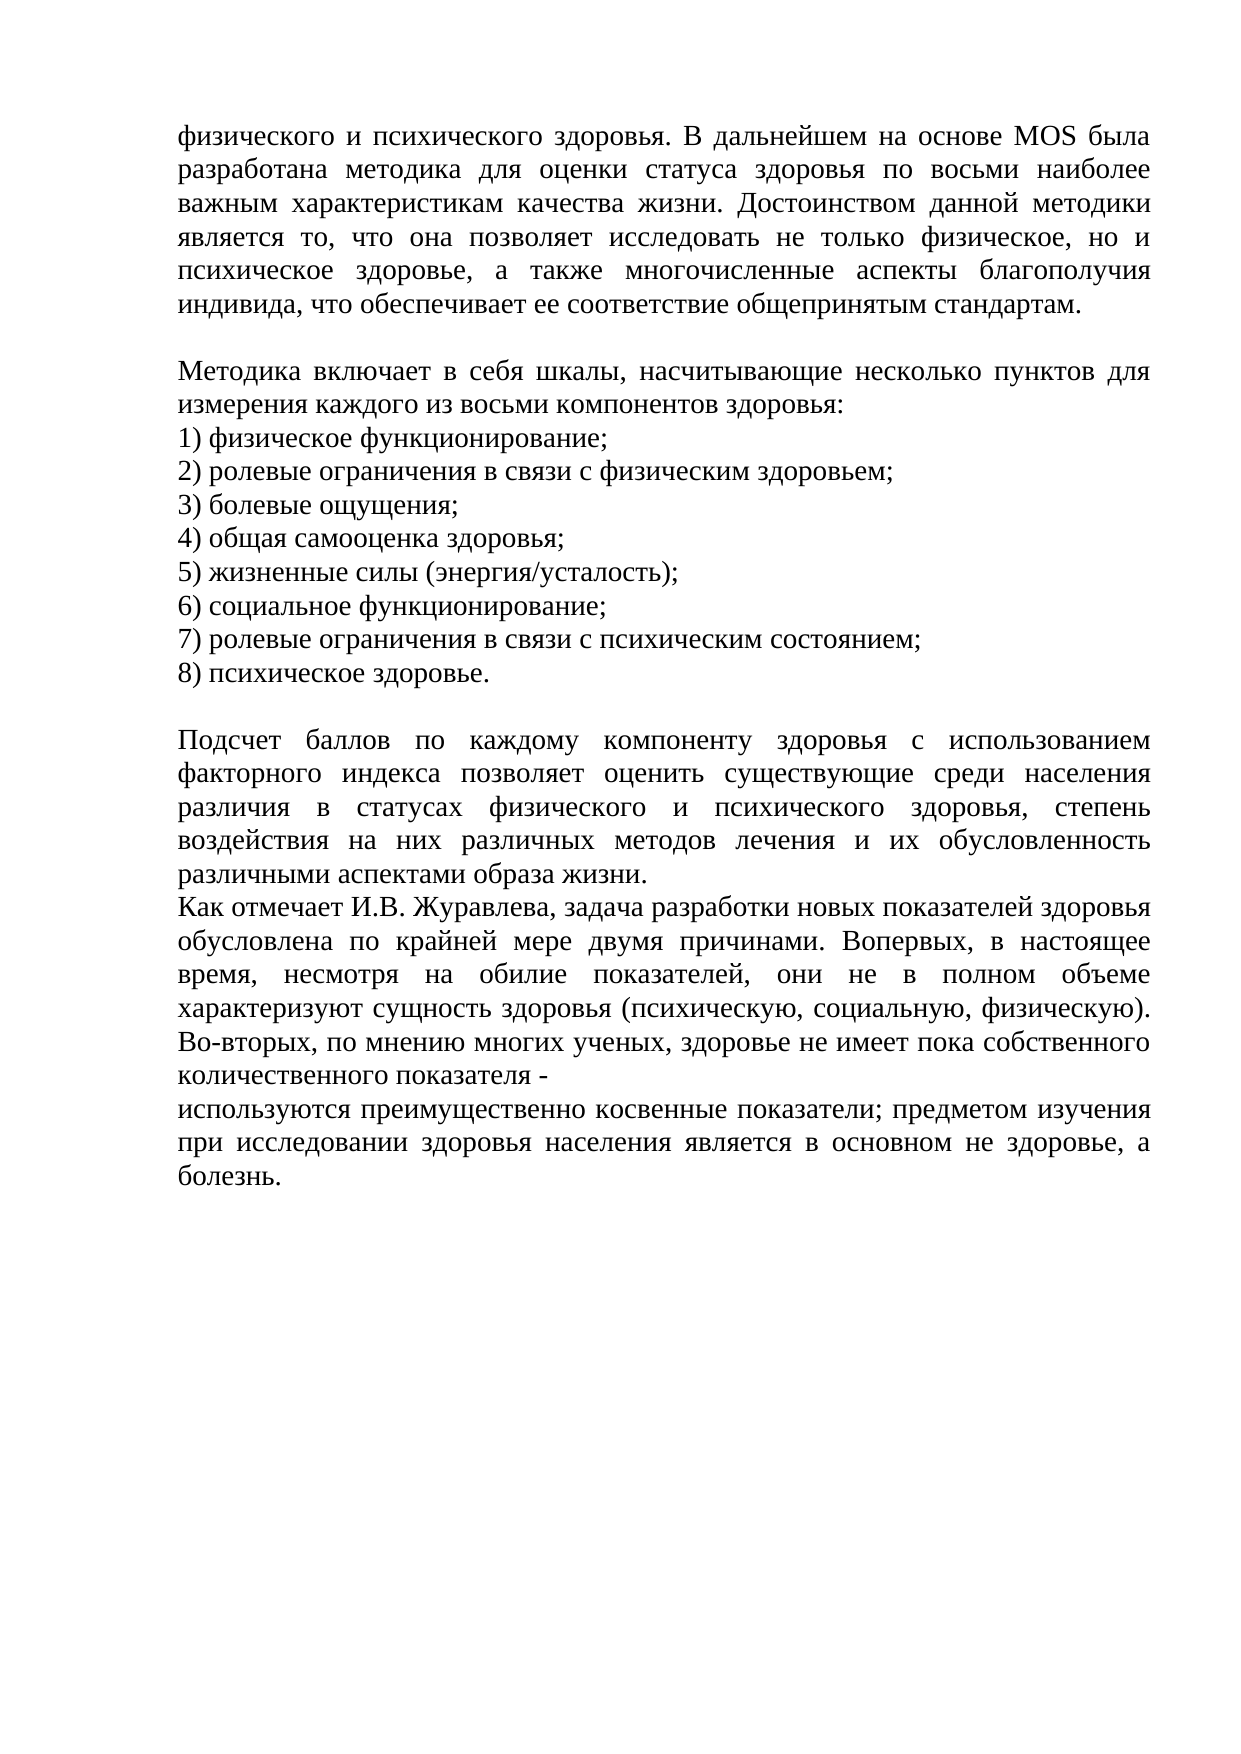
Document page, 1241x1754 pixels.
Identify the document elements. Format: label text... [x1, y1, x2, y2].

text Методика включает в себя шкалы, насчитывающие несколько пунктов для измерения каждого из восьми компонентов здоровья: [177, 353, 1152, 420]
text 3) болевые ощущения; [177, 487, 1152, 521]
text 7) ролевые ограничения в связи с психическим состоянием; [177, 621, 1152, 655]
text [177, 118, 1152, 319]
text 8) психическое здоровье. [177, 655, 1152, 688]
text 5) жизненные силы (энергия/усталость); [177, 554, 1152, 588]
text 6) социальное функционирование; [177, 588, 1152, 621]
text Как отмечает И.В. Журавлева, задача разработки новых показателей здоровья обусловлена по крайней мере двумя причинами. Вопервых, в настоящее время, несмотря на обилие показателей, они не в полном объеме характеризуют сущность здоровья (психическую, социальную, физическую). Во-вторых, по мнению многих ученых, здоровье не имеет пока собственного количественного показателя - [177, 889, 1152, 1091]
text 1) физическое функционирование; [177, 420, 1152, 453]
text 2) ролевые ограничения в связи с физическим здоровьем; [177, 453, 1152, 487]
text Подсчет баллов по каждому компоненту здоровья с использованием факторного индекса позволяет оценить существующие среди населения различия в статусах физического и психического здоровья, степень воздействия на них различных методов лечения и их обусловленность различными аспектами образа жизни. [177, 722, 1152, 889]
text 4) общая самооценка здоровья; [177, 521, 1152, 554]
text используются преимущественно косвенные показатели; предметом изучения при исследовании здоровья населения является в основном не здоровье, а болезнь. [177, 1091, 1152, 1191]
